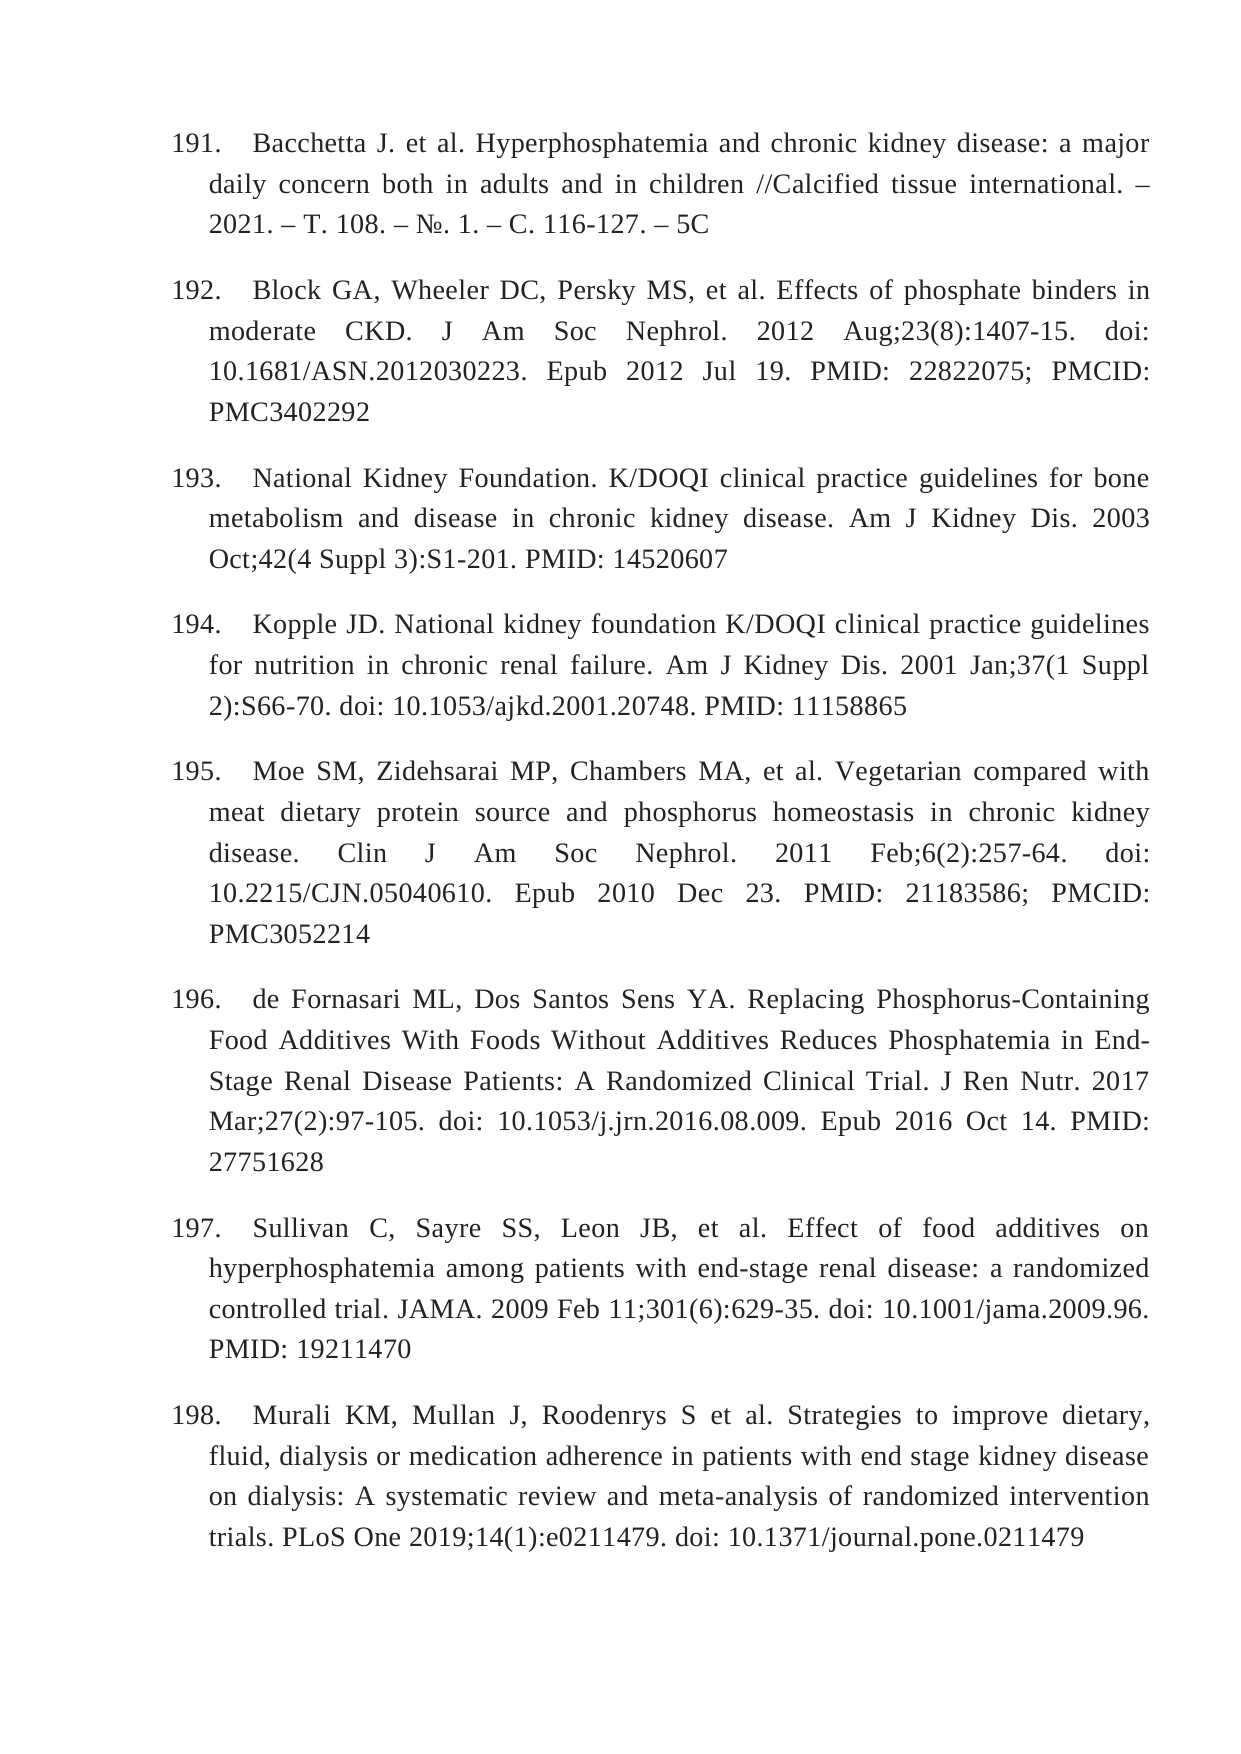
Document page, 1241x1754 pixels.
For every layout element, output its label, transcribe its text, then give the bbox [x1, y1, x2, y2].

list National Kidney Foundation. K/DOQI clinical practice guidelines for bone metabolism and disease in chronic kidney disease. Am J Kidney Dis. 2003 Oct;42(4 Suppl 3):S1-201. PMID: 14520607 [171, 452, 1152, 574]
list de Fornasari ML, Dos Santos Sens YA. Replacing Phosphorus-Containing Food Additives With Foods Without Additives Reduces Phosphatemia in End-Stage Renal Disease Patients: A Randomized Clinical Trial. J Ren Nutr. 2017 Mar;27(2):97-105. doi: 10.1053/j.jrn.2016.08.009. Epub 2016 Oct 14. PMID: 27751628 [171, 974, 1152, 1177]
list Murali KM, Mullan J, Roodenrys S et al. Strategies to improve dietary, fluid, dialysis or medication adherence in patients with end stage kidney disease on dialysis: A systematic review and meta-analysis of randomized intervention trials. PLoS One 2019;14(1):e0211479. doi: 10.1371/journal.pone.0211479 [171, 1390, 1152, 1552]
list Sullivan C, Sayre SS, Leon JB, et al. Effect of food additives on hyperphosphatemia among patients with end-stage renal disease: a randomized controlled trial. JAMA. 2009 Feb 11;301(6):629-35. doi: 10.1001/jama.2009.96. PMID: 19211470 [171, 1202, 1152, 1365]
list Block GA, Wheeler DC, Persky MS, et al. Effects of phosphate binders in moderate CKD. J Am Soc Nephrol. 2012 Aug;23(8):1407-15. doi: 10.1681/ASN.2012030223. Epub 2012 Jul 19. PMID: 22822075; PMCID: PMC3402292 [171, 265, 1152, 427]
list Moe SM, Zidehsarai MP, Chambers MA, et al. Vegetarian compared with meat dietary protein source and phosphorus homeostasis in chronic kidney disease. Clin J Am Soc Nephrol. 2011 Feb;6(2):257-64. doi: 10.2215/CJN.05040610. Epub 2010 Dec 23. PMID: 21183586; PMCID: PMC3052214 [171, 746, 1152, 949]
list Bacchetta J. et al. Hyperphosphatemia and chronic kidney disease: a major daily concern both in adults and in children //Calcified tissue international. – 2021. – Т. 108. – №. 1. – С. 116-127. – 5С [171, 118, 1152, 240]
list Kopple JD. National kidney foundation K/DOQI clinical practice guidelines for nutrition in chronic renal failure. Am J Kidney Dis. 2001 Jan;37(1 Suppl 2):S66-70. doi: 10.1053/ajkd.2001.20748. PMID: 11158865 [171, 599, 1152, 721]
